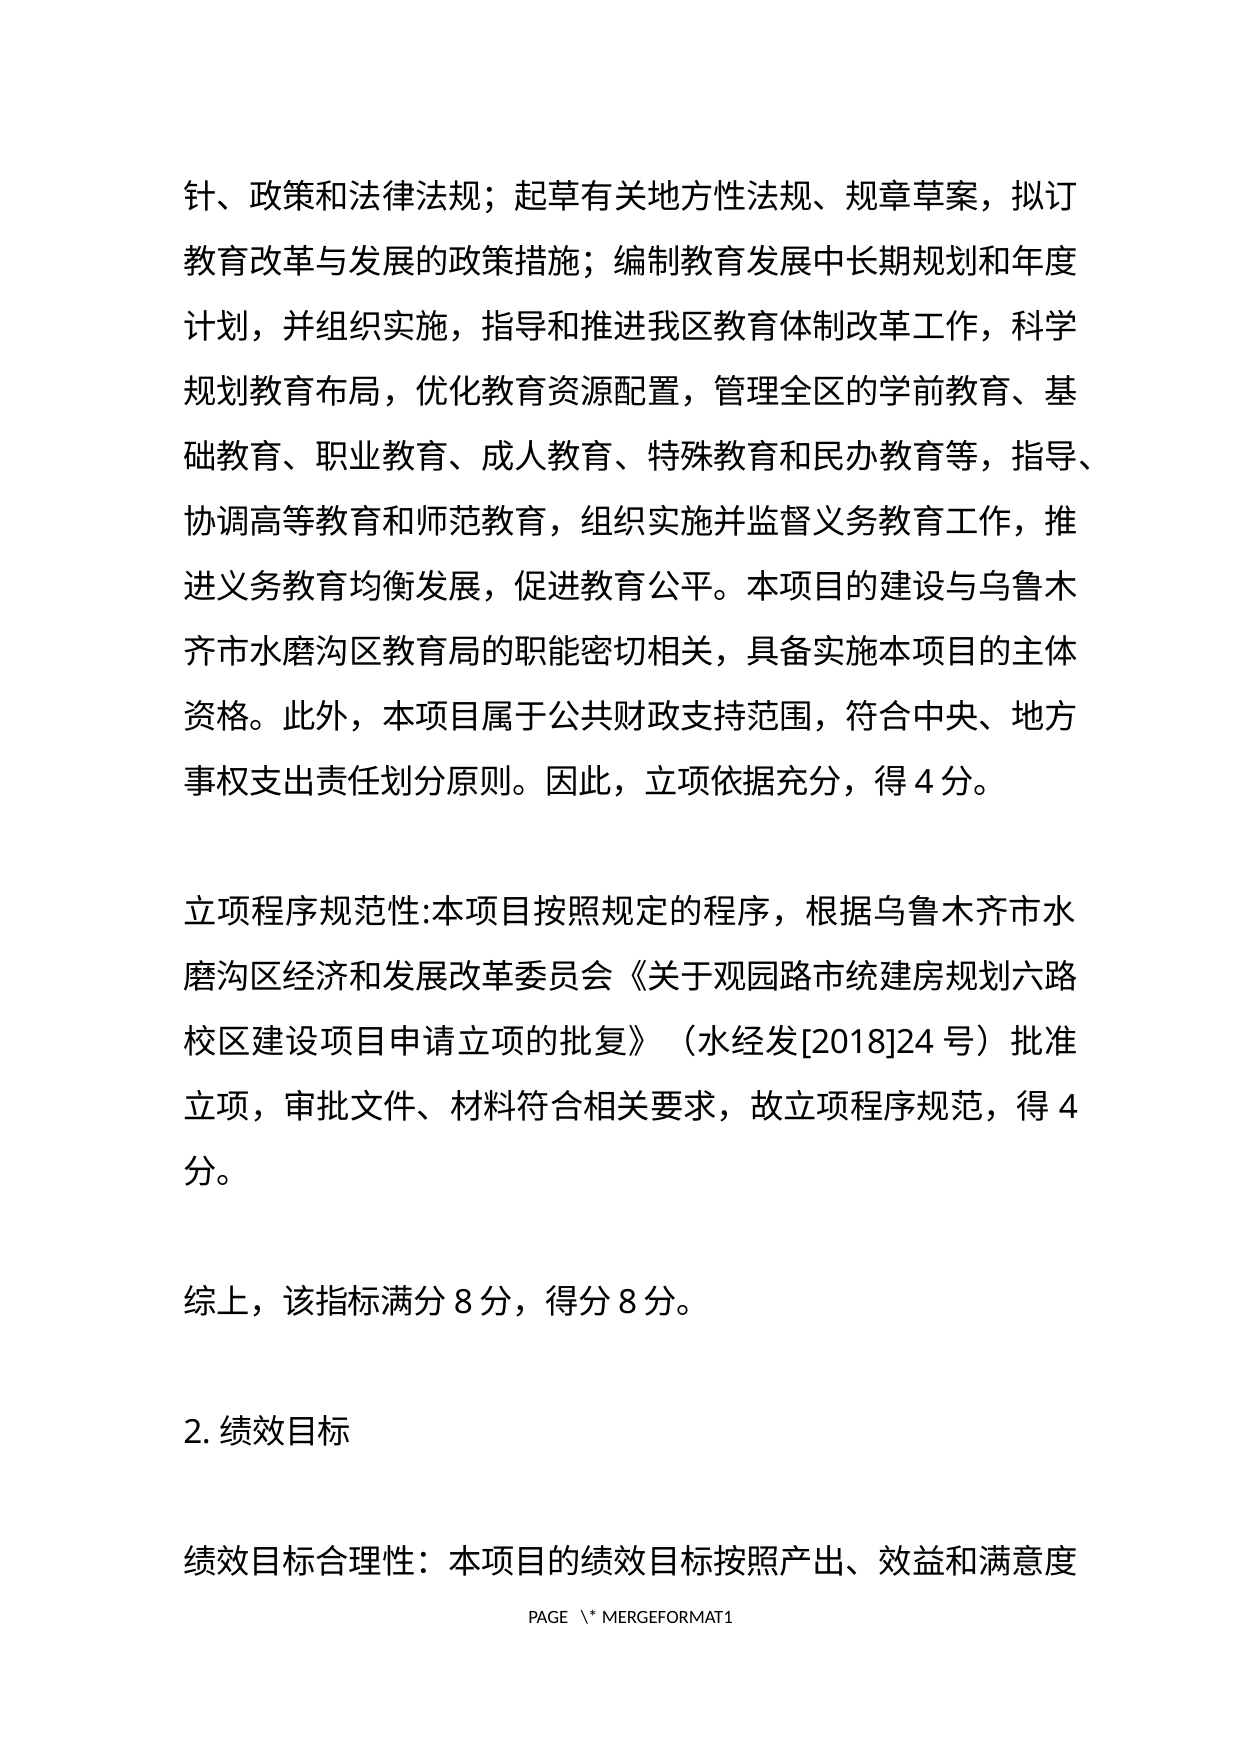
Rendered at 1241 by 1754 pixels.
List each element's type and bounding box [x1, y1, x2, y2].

text [183, 162, 1078, 1592]
